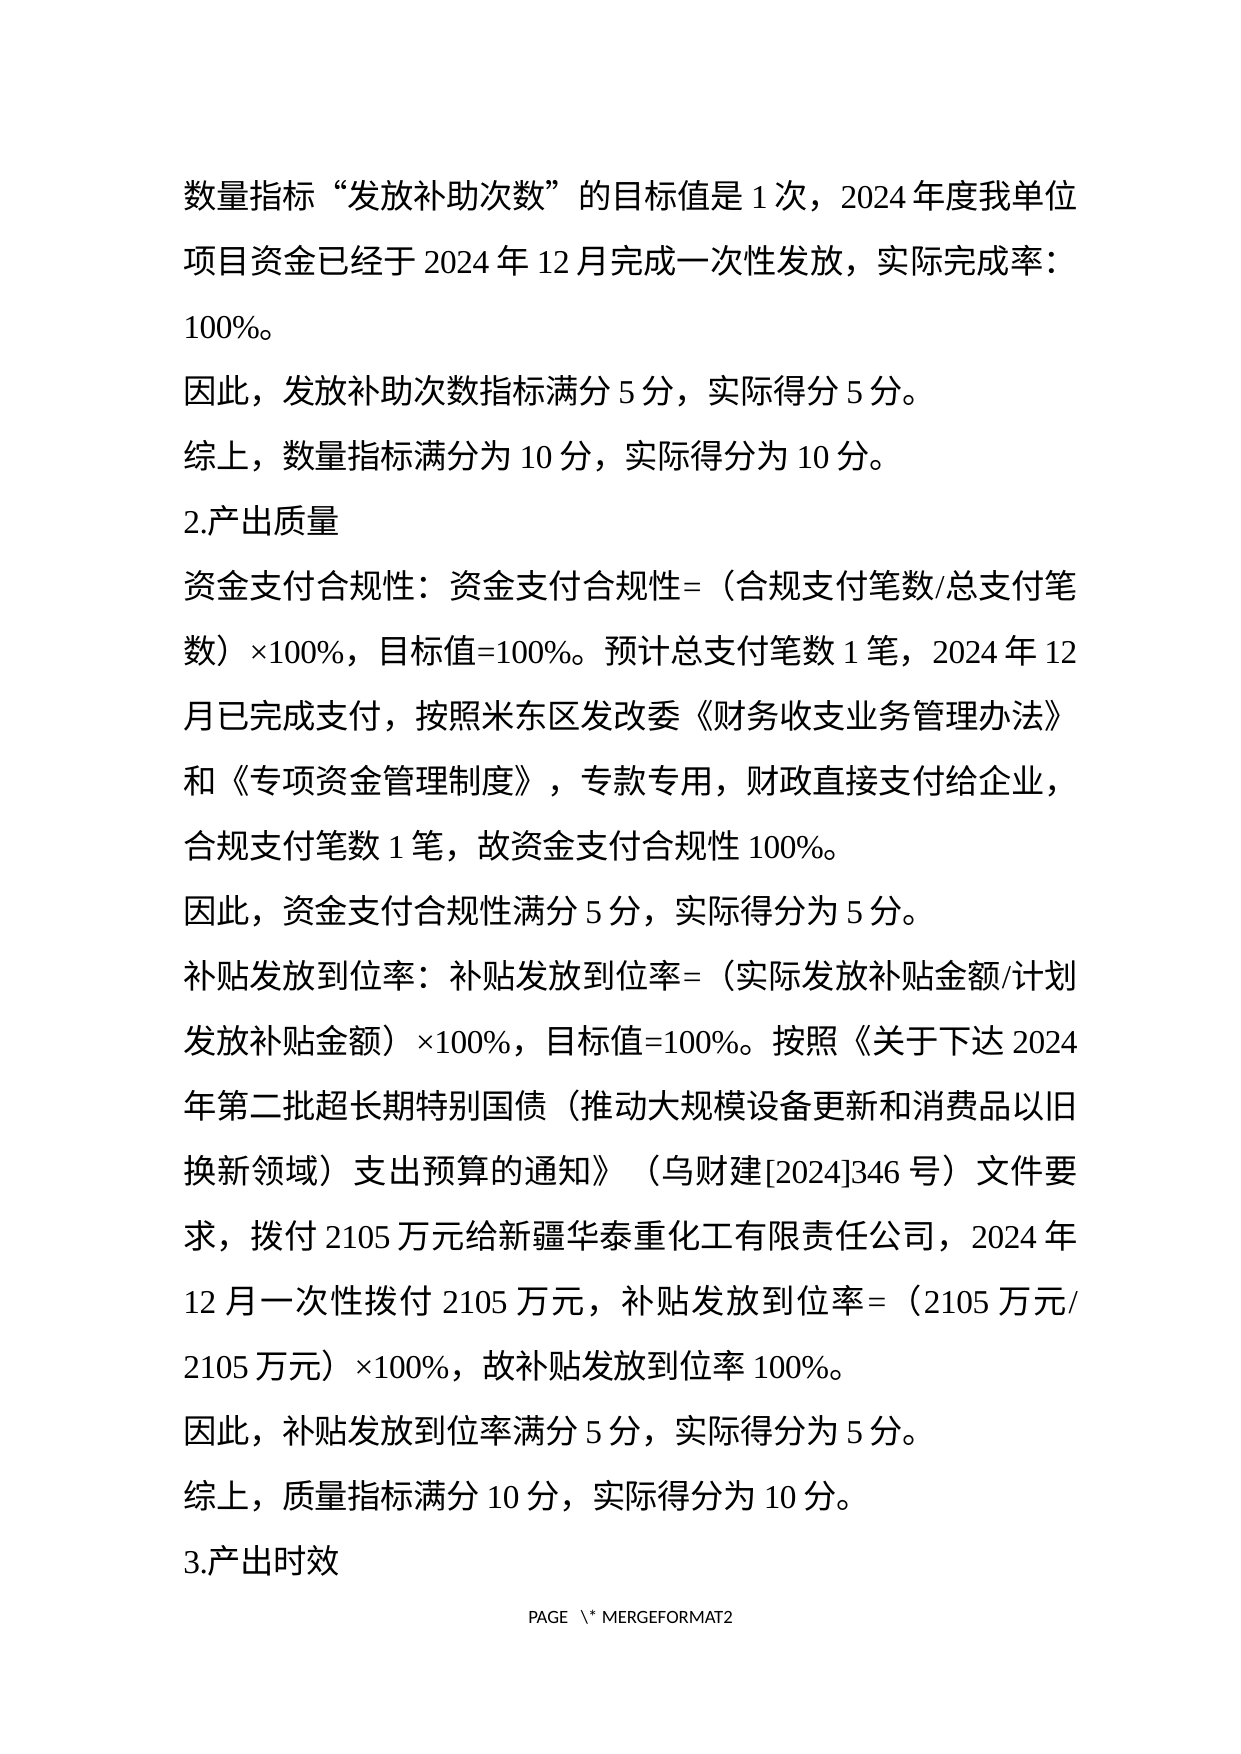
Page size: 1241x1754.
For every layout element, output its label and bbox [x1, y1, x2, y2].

text [183, 162, 1078, 1592]
